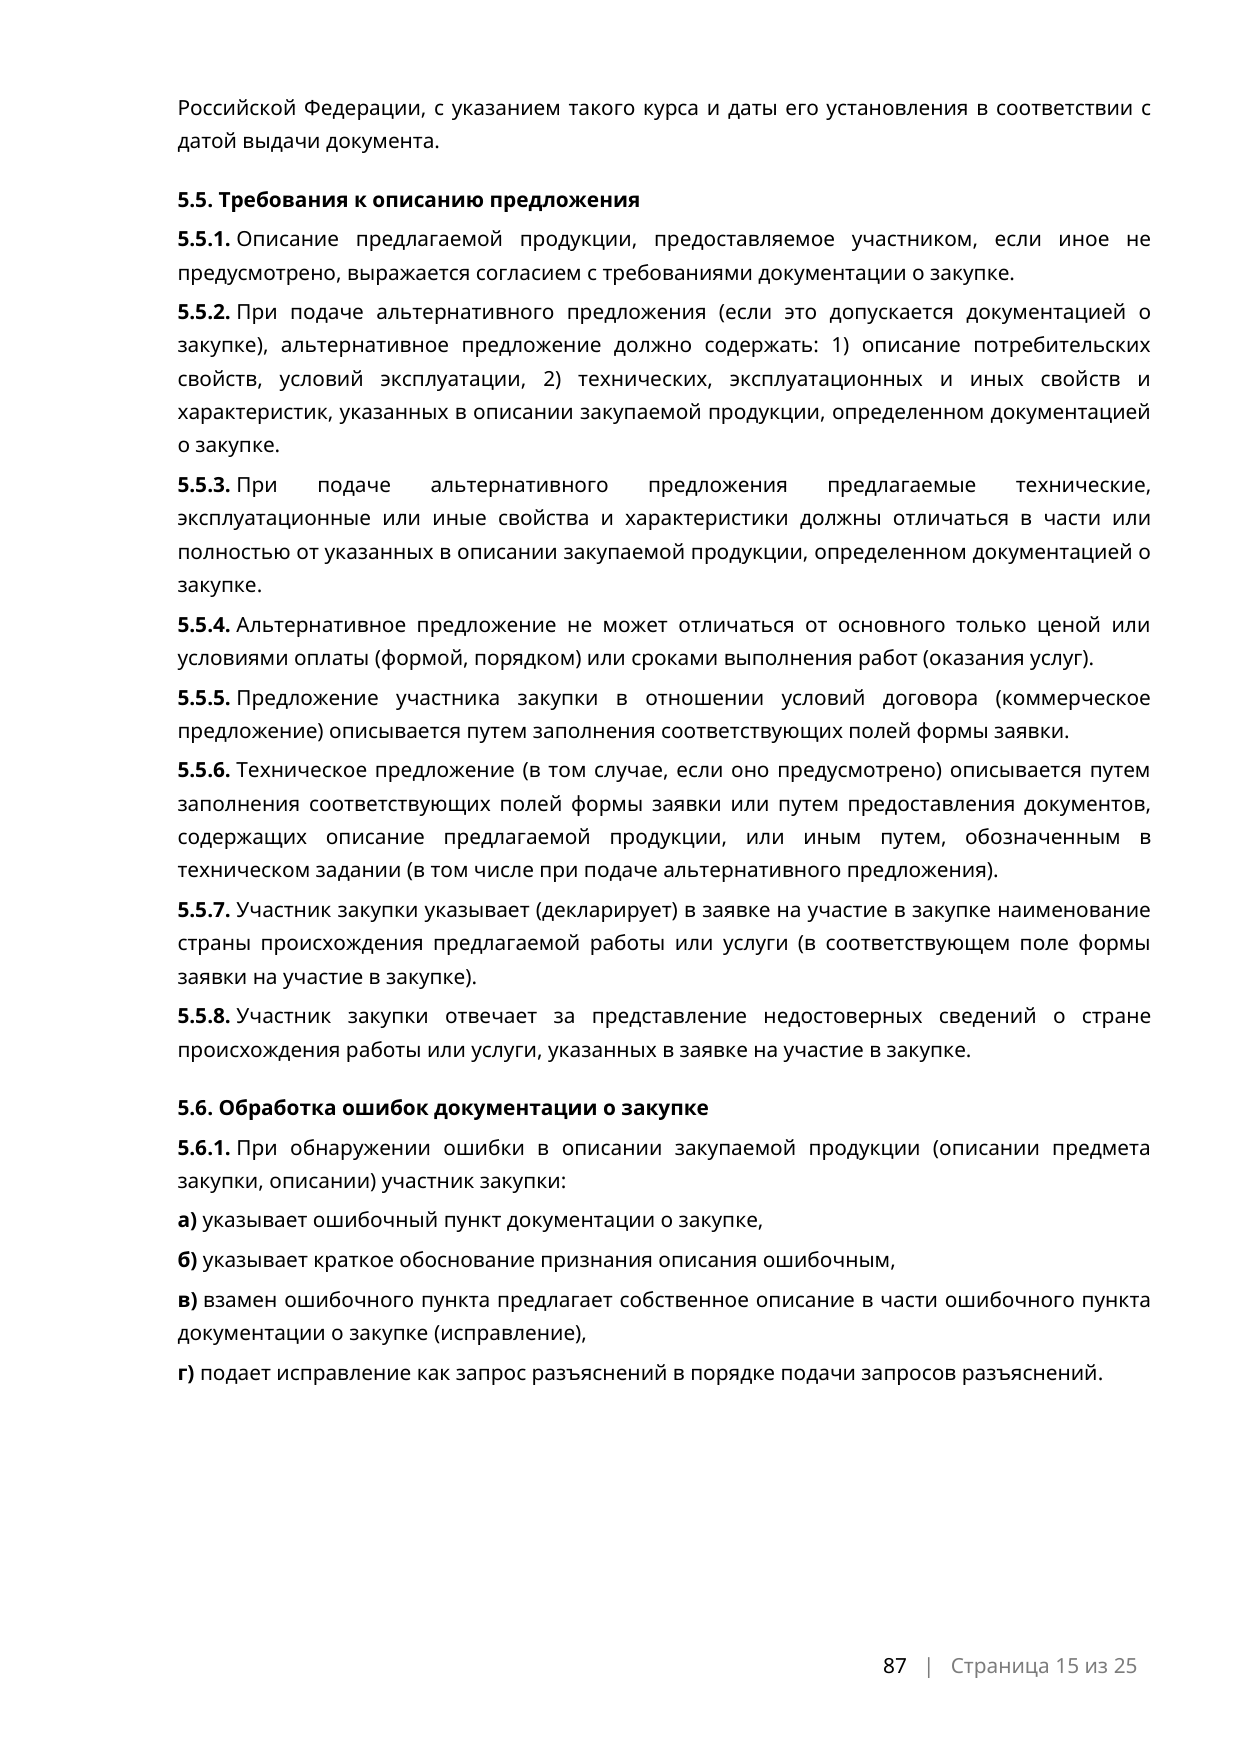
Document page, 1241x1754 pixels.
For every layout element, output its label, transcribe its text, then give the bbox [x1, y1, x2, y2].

text При подаче альтернативного предложения (если это допускается документацией о закупке), альтернативное предложение должно содержать: 1) описание потребительских свойств, условий эксплуатации, 2) технических, эксплуатационных и иных свойств и характеристик, указанных в описании закупаемой продукции, определенном документацией о закупке. [177, 293, 1152, 459]
text Описание предлагаемой продукции, предоставляемое участником, если иное не предусмотрено, выражается согласием с требованиями документации о закупке. [177, 220, 1152, 287]
text указывает ошибочный пункт документации о закупке, [177, 1201, 1152, 1234]
text указывает краткое обоснование признания описания ошибочным, [177, 1241, 1152, 1274]
text Альтернативное предложение не может отличаться от основного только ценой или условиями оплаты (формой, порядком) или сроками выполнения работ (оказания услуг). [177, 605, 1152, 672]
text При обнаружении ошибки в описании закупаемой продукции (описании предмета закупки, описании) участник закупки: [177, 1128, 1152, 1195]
text Предложение участника закупки в отношении условий договора (коммерческое предложение) описывается путем заполнения соответствующих полей формы заявки. [177, 678, 1152, 745]
text подает исправление как запрос разъяснений в порядке подачи запросов разъяснений. [177, 1353, 1152, 1387]
text Требования к описанию предложения [177, 180, 1152, 214]
text Участник закупки отвечает за представление недостоверных сведений о стране происхождения работы или услуги, указанных в заявке на участие в закупке. [177, 997, 1152, 1064]
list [177, 89, 1152, 155]
text Участник закупки указывает (декларирует) в заявке на участие в закупке наименование страны происхождения предлагаемой работы или услуги (в соответствующем поле формы заявки на участие в закупке). [177, 891, 1152, 991]
text взамен ошибочного пункта предлагает собственное описание в части ошибочного пункта документации о закупке (исправление), [177, 1280, 1152, 1347]
text Техническое предложение (в том случае, если оно предусмотрено) описывается путем заполнения соответствующих полей формы заявки или путем предоставления документов, содержащих описание предлагаемой продукции, или иным путем, обозначенным в техническом задании (в том числе при подаче альтернативного предложения). [177, 751, 1152, 884]
text Обработка ошибок документации о закупке [177, 1089, 1152, 1122]
text При подаче альтернативного предложения предлагаемые технические, эксплуатационные или иные свойства и характеристики должны отличаться в части или полностью от указанных в описании закупаемой продукции, определенном документацией о закупке. [177, 466, 1152, 599]
